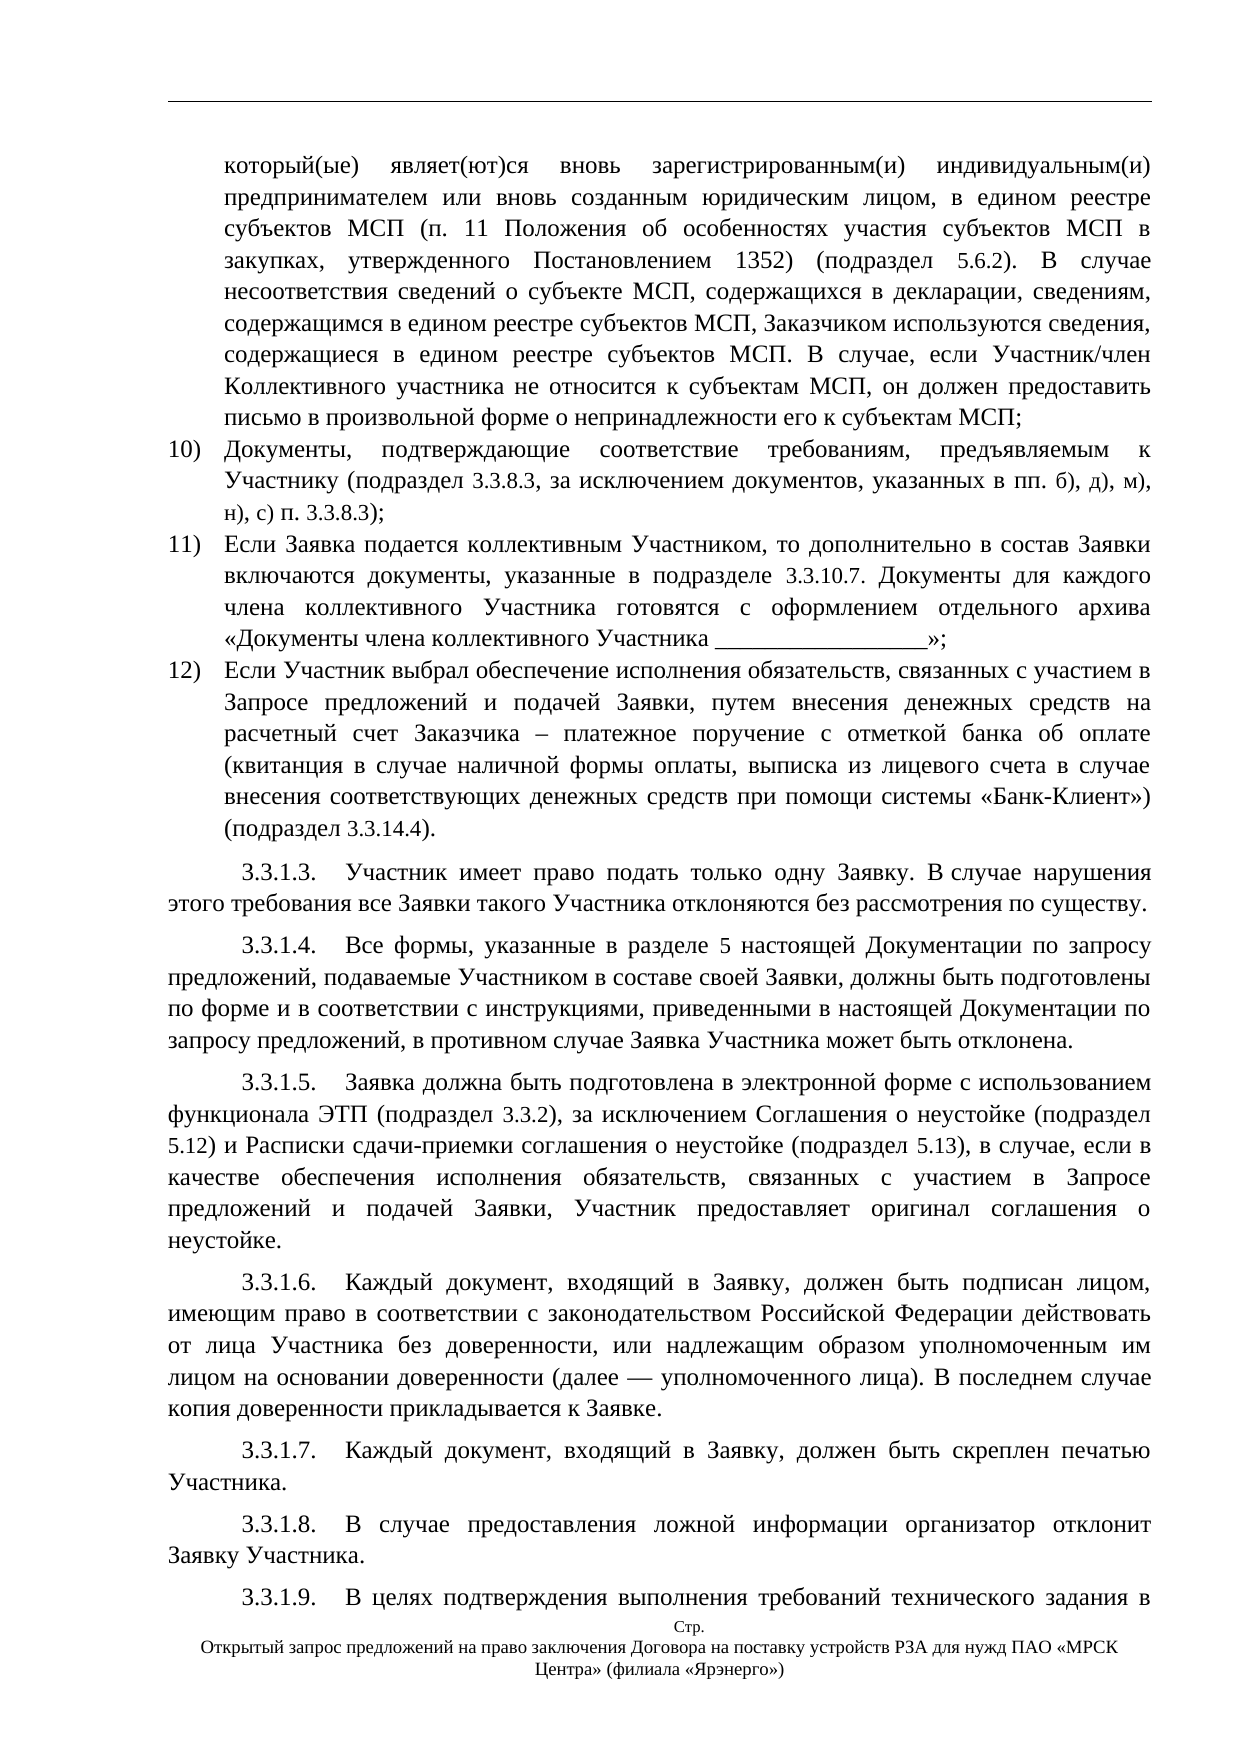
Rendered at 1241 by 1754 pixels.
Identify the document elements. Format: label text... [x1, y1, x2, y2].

list Участник имеет право подать только одну Заявку. В случае нарушения этого требования все Заявки такого Участника отклоняются без рассмотрения по существу. [168, 857, 1152, 917]
list Все формы, указанные в разделе 5 настоящей Документации по запросу предложений, подаваемые Участником в составе своей Заявки, должны быть подготовлены по форме и в соответствии с инструкциями, приведенными в настоящей Документации по запросу предложений, в противном случае Заявка Участника может быть отклонена. [168, 930, 1152, 1054]
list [168, 1582, 1152, 1611]
list В случае предоставления ложной информации организатор отклонит Заявку Участника. [168, 1509, 1152, 1569]
list Каждый документ, входящий в Заявку, должен быть скреплен печатью Участника. [168, 1435, 1152, 1495]
list Каждый документ, входящий в Заявку, должен быть подписан лицом, имеющим право в соответствии с законодательством Российской Федерации действовать от лица Участника без доверенности, или надлежащим образом уполномоченным им лицом на основании доверенности (далее — уполномоченного лица). В последнем случае копия доверенности прикладывается к Заявке. [168, 1267, 1152, 1422]
list Документы, подтверждающие соответствие требованиям, предъявляемым к Участнику (подраздел 3.3.8.3, за исключением документов, указанных в пп. б), д), м), н), с) п. 3.3.8.3); [168, 434, 1152, 526]
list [168, 150, 1152, 431]
list Если Заявка подается коллективным Участником, то дополнительно в состав Заявки включаются документы, указанные в подразделе 3.3.10.7. Документы для каждого члена коллективного Участника готовятся с оформлением отдельного архива «Документы члена коллективного Участника _________________»; [168, 529, 1152, 652]
list Если Участник выбрал обеспечение исполнения обязательств, связанных с участием в Запросе предложений и подачей Заявки, путем внесения денежных средств на расчетный счет Заказчика – платежное поручение с отметкой банка об оплате (квитанция в случае наличной формы оплаты, выписка из лицевого счета в случае внесения соответствующих денежных средств при помощи системы «Банк-Клиент») (подраздел 3.3.14.4). [168, 655, 1152, 842]
list Заявка должна быть подготовлена в электронной форме с использованием функционала ЭТП (подраздел 3.3.2), за исключением Соглашения о неустойке (подраздел 5.12) и Расписки сдачи-приемки соглашения о неустойке (подраздел 5.13), в случае, если в качестве обеспечения исполнения обязательств, связанных с участием в Запросе предложений и подачей Заявки, Участник предоставляет оригинал соглашения о неустойке. [168, 1067, 1152, 1254]
